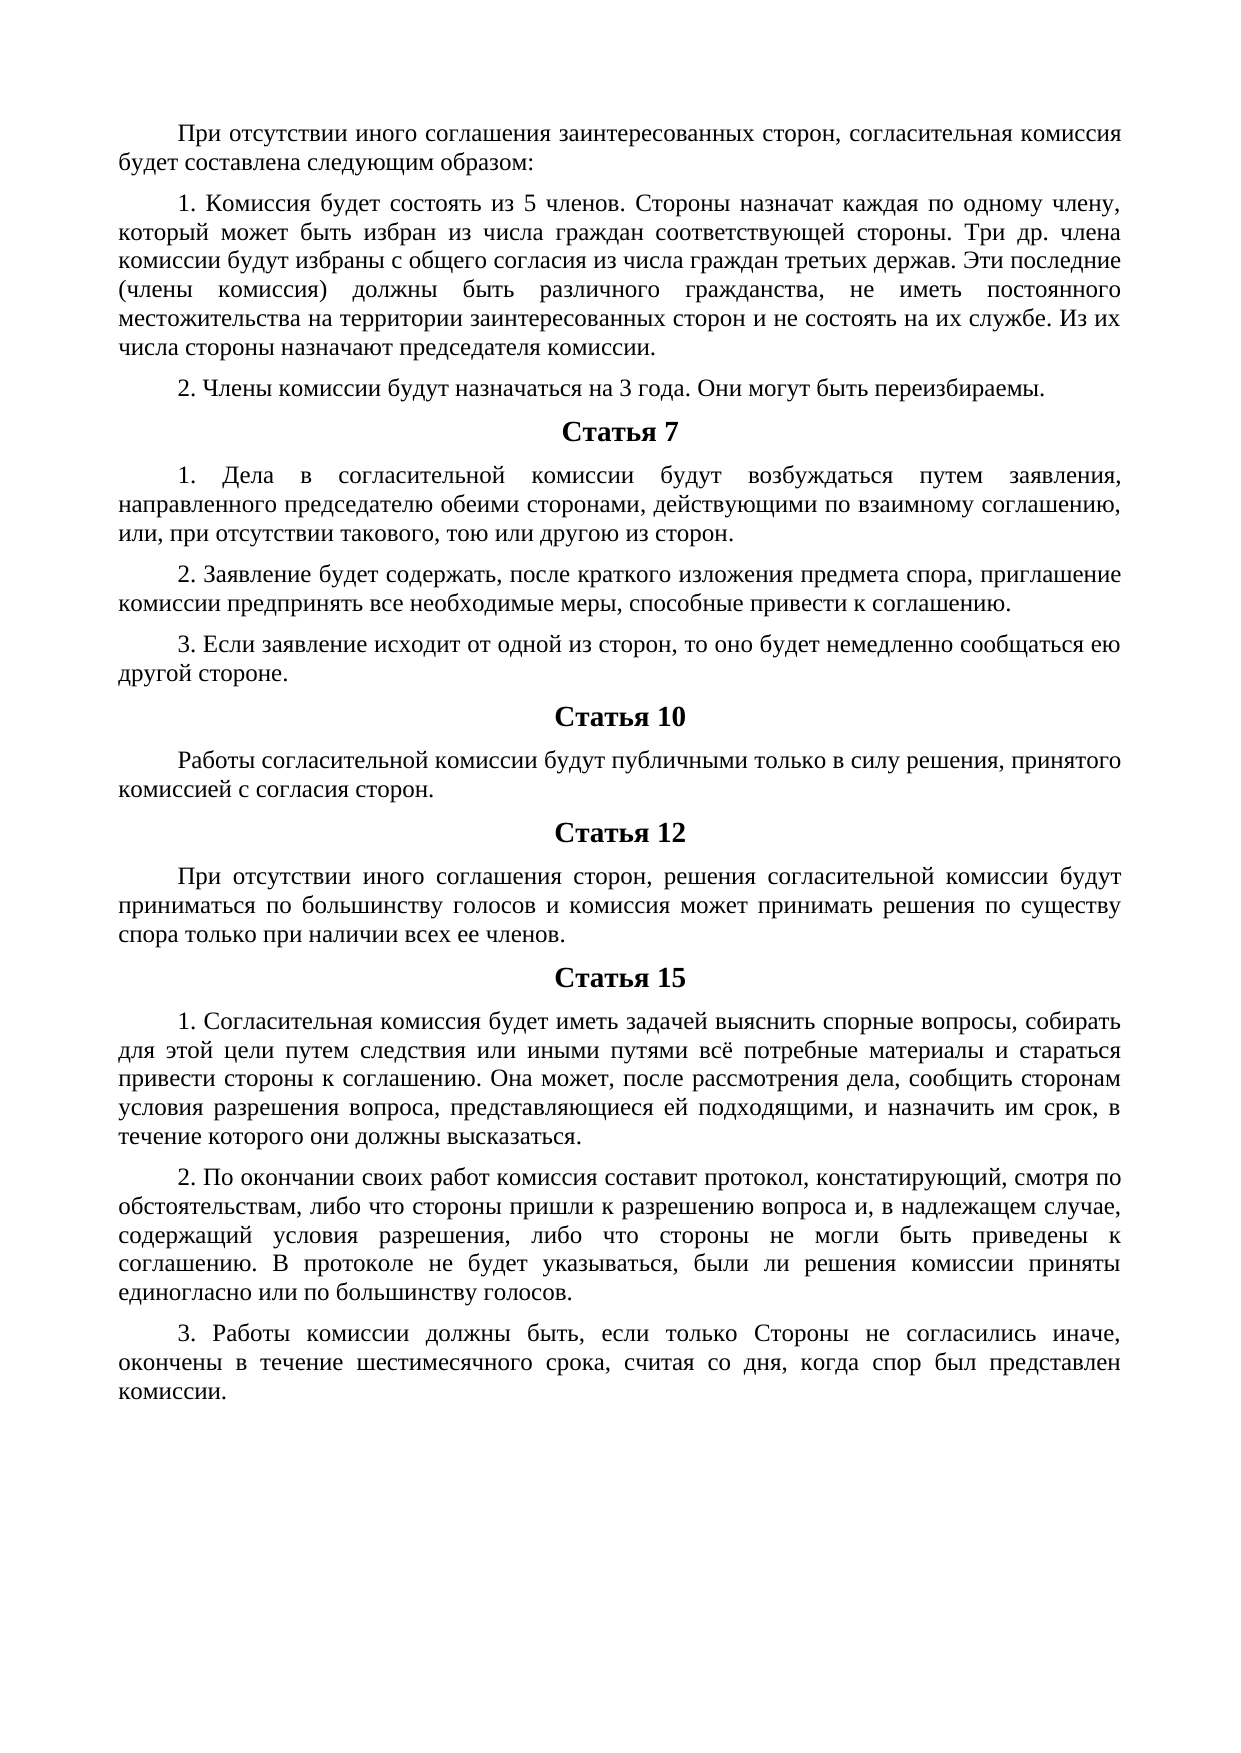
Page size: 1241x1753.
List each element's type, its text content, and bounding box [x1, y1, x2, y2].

text Статья 12 [118, 815, 1122, 849]
text 3. Работы комиссии должны быть, если только Стороны не согласились иначе, окончены в течение шестимесячного срока, считая со дня, когда спор был представлен комиссии. [118, 1318, 1122, 1405]
text При отсутствии иного соглашения заинтересованных сторон, согласительная комиссия будет составлена следующим образом: [118, 118, 1122, 176]
text 1. Согласительная комиссия будет иметь задачей выяснить спорные вопросы, собирать для этой цели путем следствия или иными путями всё потребные материалы и стараться привести стороны к соглашению. Она может, после рассмотрения дела, сообщить сторонам условия разрешения вопроса, представляющиеся ей подходящими, и назначить им срок, в течение которого они должны высказаться. [118, 1006, 1122, 1150]
text 2. По окончании своих работ комиссия составит протокол, констатирующий, смотря по обстоятельствам, либо что стороны пришли к разрешению вопроса и, в надлежащем случае, содержащий условия разрешения, либо что стороны не могли быть приведены к соглашению. В протоколе не будет указываться, были ли решения комиссии приняты единогласно или по большинству голосов. [118, 1162, 1122, 1306]
text 2. Члены комиссии будут назначаться на 3 года. Они могут быть переизбираемы. [118, 373, 1122, 402]
text Статья 10 [118, 699, 1122, 733]
text 2. Заявление будет содержать, после краткого изложения предмета спора, приглашение комиссии предпринять все необходимые меры, способные привести к соглашению. [118, 559, 1122, 617]
text Работы согласительной комиссии будут публичными только в силу решения, принятого комиссией с согласия сторон. [118, 745, 1122, 803]
text 1. Комиссия будет состоять из 5 членов. Стороны назначат каждая по одному члену, который может быть избран из числа граждан соответствующей стороны. Три др. члена комиссии будут избраны с общего согласия из числа граждан третьих держав. Эти последние (члены комиссия) должны быть различного гражданства, не иметь постоянного местожительства на территории заинтересованных сторон и не состоять на их службе. Из их числа стороны назначают председателя комиссии. [118, 188, 1122, 361]
text 1. Дела в согласительной комиссии будут возбуждаться путем заявления, направленного председателю обеими сторонами, действующими по взаимному соглашению, или, при отсутствии такового, тою или другою из сторон. [118, 460, 1122, 547]
text При отсутствии иного соглашения сторон, решения согласительной комиссии будут приниматься по большинству голосов и комиссия может принимать решения по существу спора только при наличии всех ее членов. [118, 861, 1122, 947]
text 3. Если заявление исходит от одной из сторон, то оно будет немедленно сообщаться ею другой стороне. [118, 629, 1122, 687]
text Статья 7 [118, 414, 1122, 448]
text Статья 15 [118, 960, 1122, 993]
